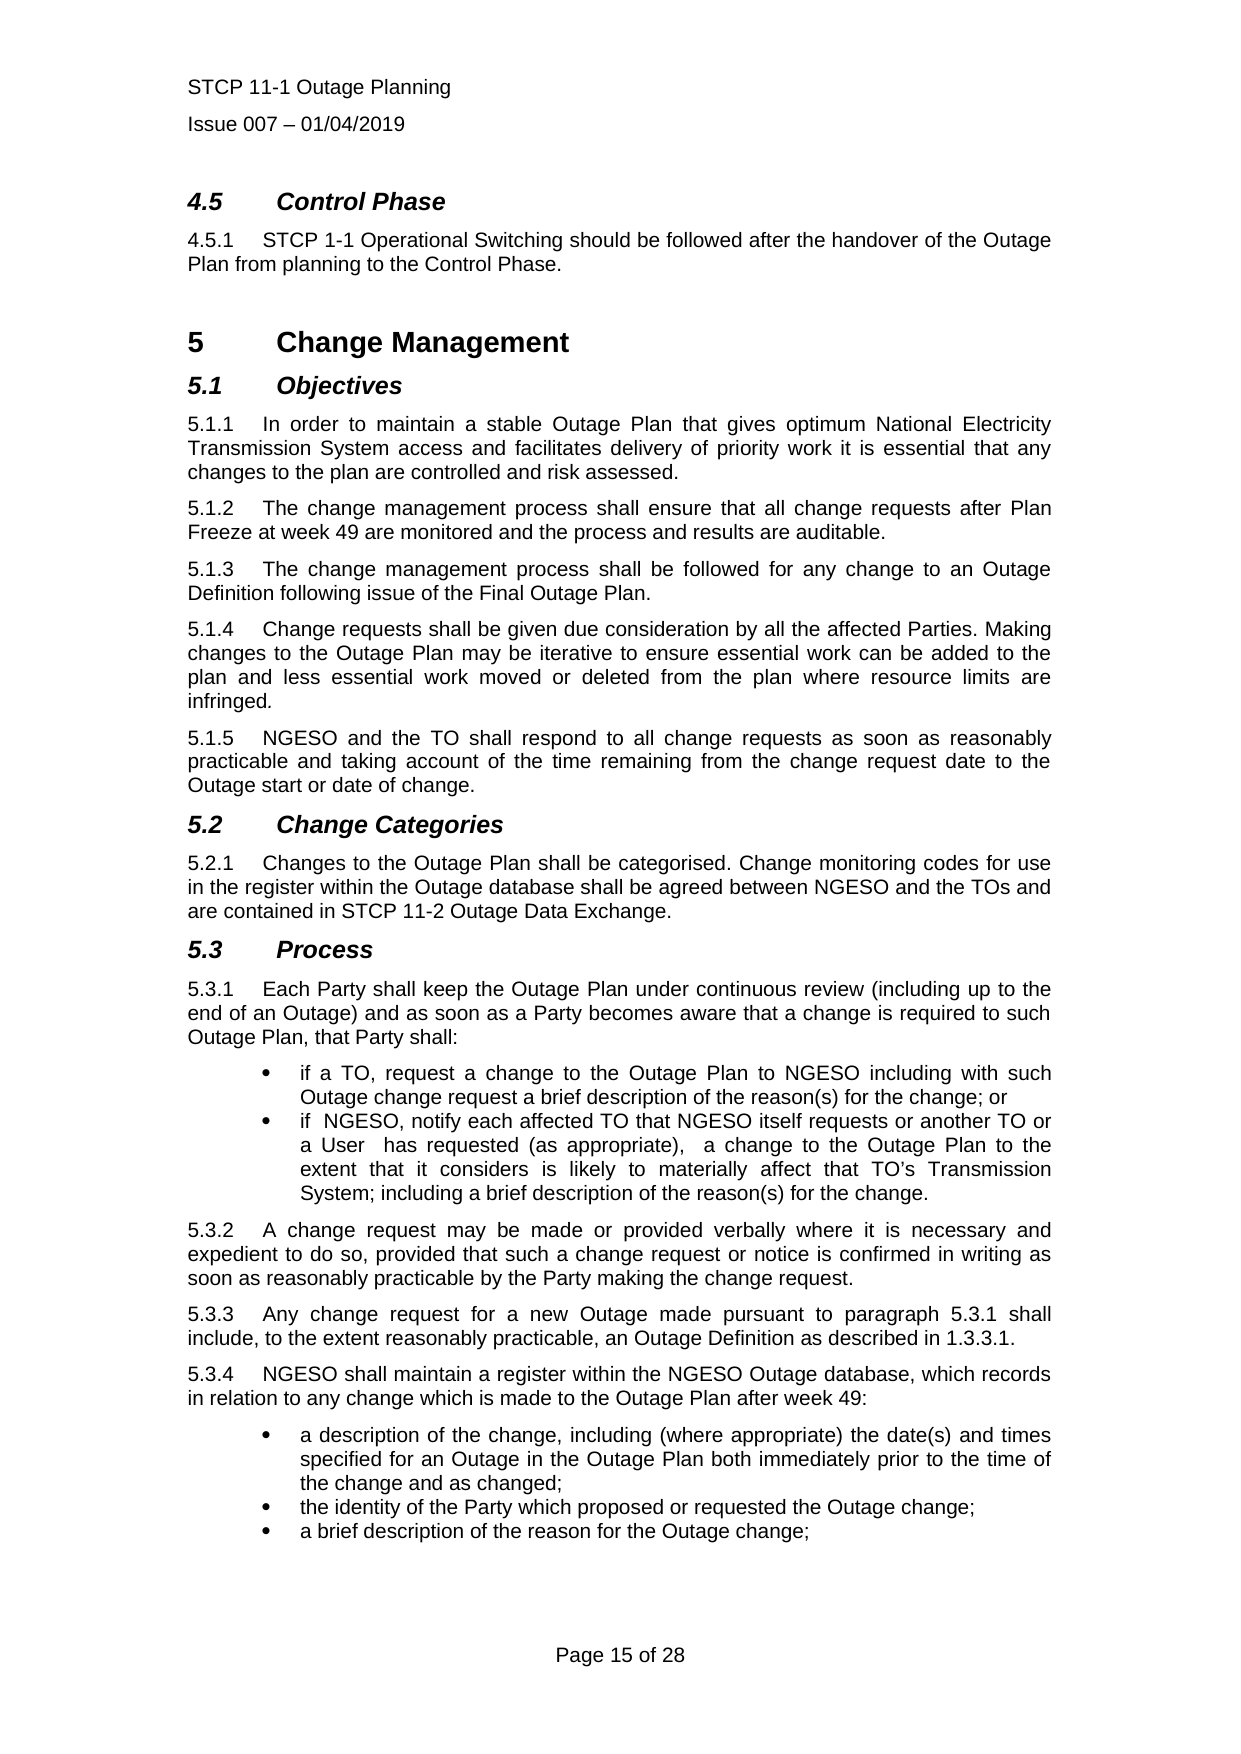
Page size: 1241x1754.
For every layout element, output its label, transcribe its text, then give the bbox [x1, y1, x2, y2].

subtitle if NGESO, notify each affected TO that NGESO itself requests or another TO or a User has requested (as appropriate), a change to the Outage Plan to the extent that it considers is likely to materially affect that TO’s Transmission System; including a brief description of the reason(s) for the change. [262, 1109, 1053, 1205]
subtitle NGESO shall maintain a register within the NGESO Outage database, which records in relation to any change which is made to the Outage Plan after week 49: [187, 1362, 1053, 1410]
subtitle if a TO, request a change to the Outage Plan to NGESO including with such Outage change request a brief description of the reason(s) for the change; or [262, 1061, 1053, 1109]
subtitle Control Phase [187, 186, 1053, 215]
subtitle NGESO and the TO shall respond to all change requests as soon as reasonably practicable and taking account of the time remaining from the change request date to the Outage start or date of change. [187, 725, 1053, 797]
subtitle a brief description of the reason for the Outage change; [262, 1519, 1053, 1543]
subtitle the identity of the Party which proposed or requested the Outage change; [262, 1495, 1053, 1519]
subtitle A change request may be made or provided verbally where it is necessary and expedient to do so, provided that such a change request or notice is confirmed in writing as soon as reasonably practicable by the Party making the change request. [187, 1217, 1053, 1289]
subtitle Change Categories [187, 810, 1053, 838]
subtitle Process [187, 935, 1053, 964]
subtitle Objectives [187, 371, 1053, 399]
subtitle Changes to the Outage Plan shall be categorised. Change monitoring codes for use in the register within the Outage database shall be agreed between NGESO and the TOs and are contained in STCP 11-2 Outage Data Exchange. [187, 851, 1053, 923]
subtitle Each Party shall keep the Outage Plan under continuous review (including up to the end of an Outage) and as soon as a Party becomes aware that a change is required to such Outage Plan, that Party shall: [187, 977, 1053, 1048]
subtitle The change management process shall ensure that all change requests after Plan Freeze at week 49 are monitored and the process and results are auditable. [187, 496, 1053, 544]
subtitle a description of the change, including (where appropriate) the date(s) and times specified for an Outage in the Outage Plan both immediately prior to the time of the change and as changed; [262, 1423, 1053, 1495]
subtitle Change Management [187, 324, 1053, 358]
subtitle Any change request for a new Outage made pursuant to paragraph 5.3.1 shall include, to the extent reasonably practicable, an Outage Definition as described in 1.3.3.1. [187, 1302, 1053, 1350]
subtitle In order to maintain a stable Outage Plan that gives optimum National Electricity Transmission System access and facilitates delivery of priority work it is essential that any changes to the plan are controlled and risk assessed. [187, 412, 1053, 484]
subtitle STCP 1-1 Operational Switching should be followed after the handover of the Outage Plan from planning to the Control Phase. [187, 228, 1053, 276]
subtitle Change requests shall be given due consideration by all the affected Parties. Making changes to the Outage Plan may be iterative to ensure essential work can be added to the plan and less essential work moved or deleted from the plan where resource limits are infringed. [187, 617, 1053, 713]
subtitle The change management process shall be followed for any change to an Outage Definition following issue of the Final Outage Plan. [187, 557, 1053, 604]
